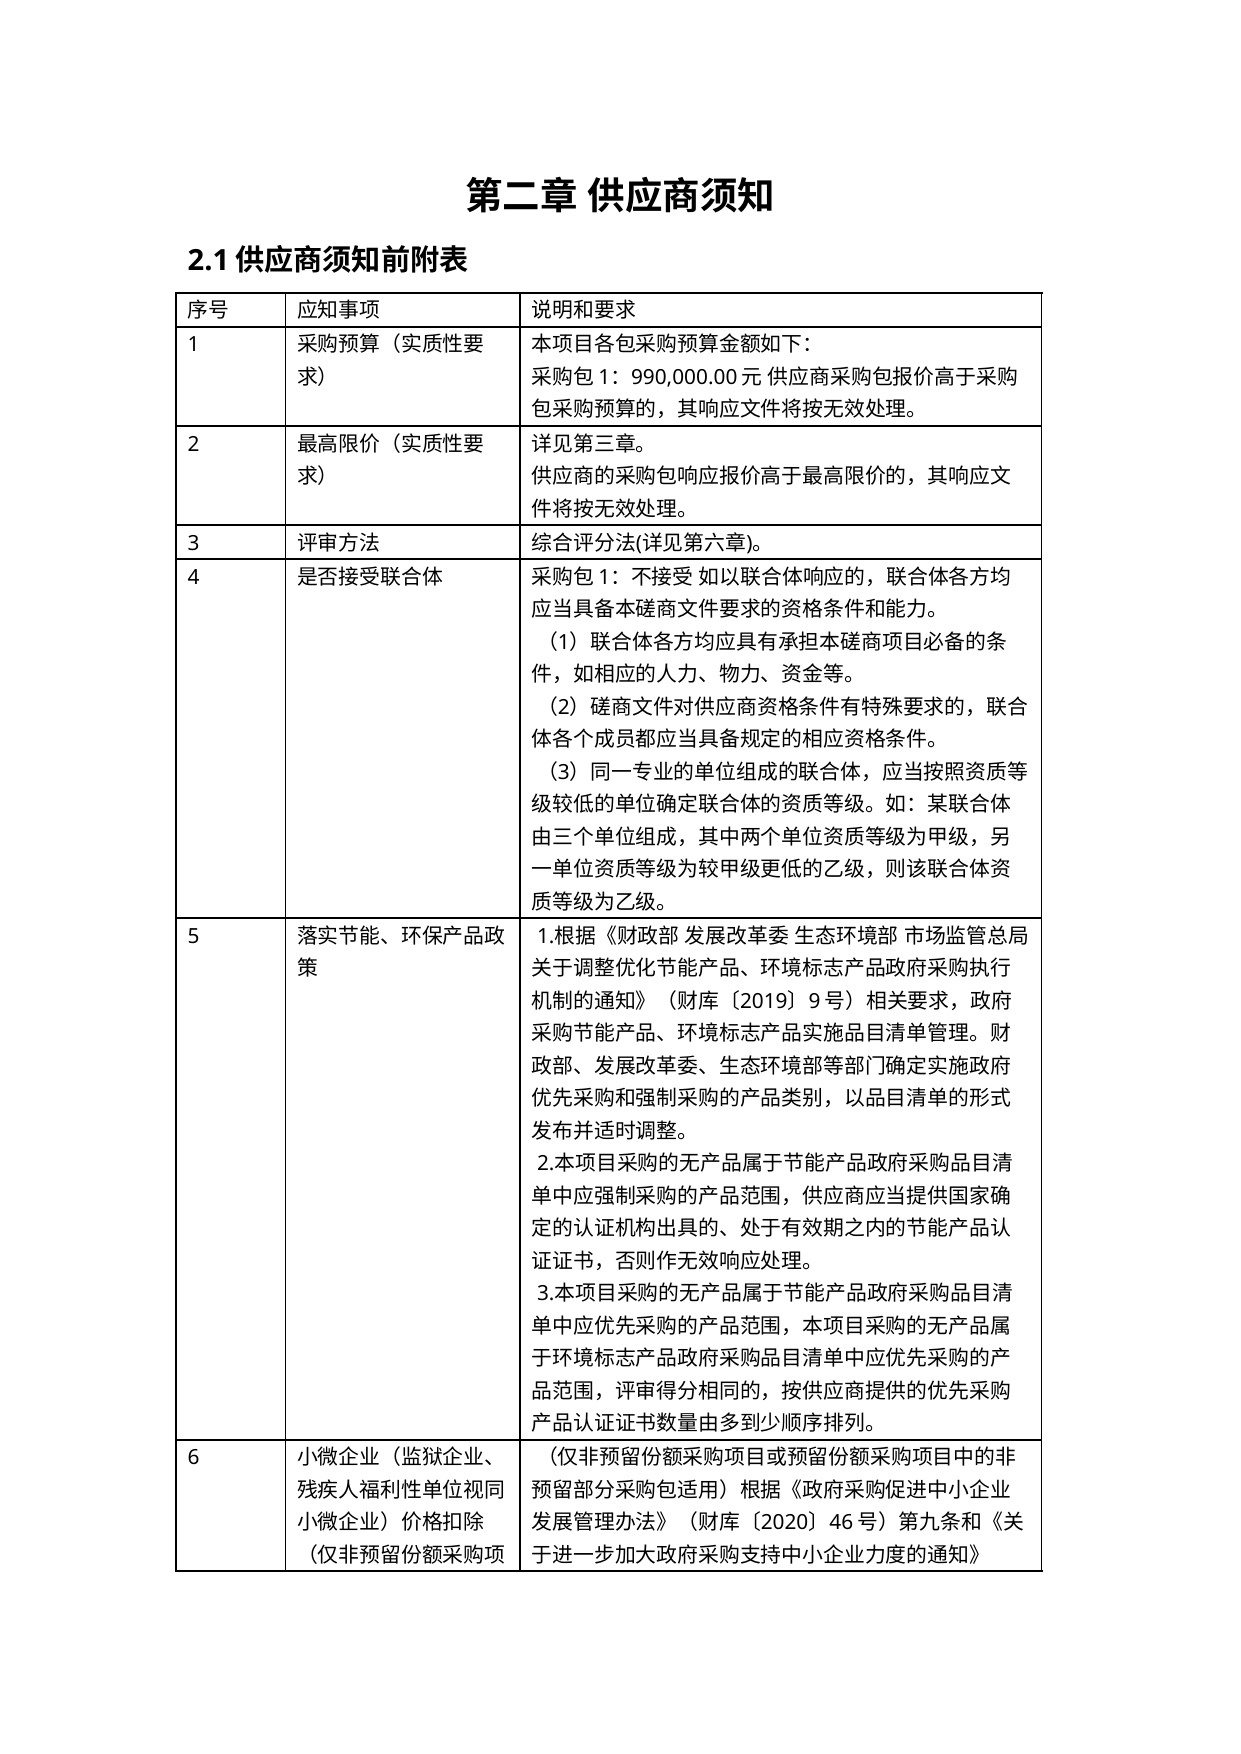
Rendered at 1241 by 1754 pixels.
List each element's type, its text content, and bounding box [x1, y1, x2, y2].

text 2.1供应商须知前附表 [187, 227, 1053, 292]
table_cell 采购预算（实质性要求） [286, 328, 519, 425]
table_header 说明和要求 [521, 294, 1041, 326]
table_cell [286, 1441, 519, 1570]
table_cell 是否接受联合体 [286, 560, 519, 917]
table_cell 5 [177, 919, 285, 1439]
table_cell 2 [177, 427, 285, 524]
text 第二章 供应商须知 [187, 162, 1053, 227]
table_cell 1 [177, 328, 285, 425]
table_cell 本项目各包采购预算金额如下： 采购包1：990,000.00元 供应商采购包报价高于采购包采购预算的，其响应文件将按无效处理。 [521, 328, 1041, 425]
table_cell 最高限价（实质性要求） [286, 427, 519, 524]
table_cell 落实节能、环保产品政策 [286, 919, 519, 1439]
table_header 序号 [177, 294, 285, 326]
table_cell 4 [177, 560, 285, 917]
table_cell 6 [177, 1441, 285, 1570]
table_cell 详见第三章。 供应商的采购包响应报价高于最高限价的，其响应文件将按无效处理。 [521, 427, 1041, 524]
table_cell 评审方法 [286, 526, 519, 558]
table_header 应知事项 [286, 294, 519, 326]
table_cell 3 [177, 526, 285, 558]
table_cell 1.根据《财政部 发展改革委 生态环境部 市场监管总局关于调整优化节能产品、环境标志产品政府采购执行机制的通知》（财库〔2019〕9号）相关要求，政府采购节能产品、环境标志产品实施品目清单管理。财政部、发展改革委、生态环境部等部门确定实施政府优先采购和强制采购的产品类别，以品目清单的形式发布并适时调整。 2.本项目采购的无产品属于节能产品政府采购品目清单中应强制采购的产品范围，供应商应当提供国家确定的认证机构出具的、处于有效期之内的节能产品认证证书，否则作无效响应处理。 3.本项目采购的无产品属于节能产品政府采购品目清单中应优先采购的产品范围，本项目采购的无产品属于环境标志产品政府采购品目清单中应优先采购的产品范围，评审得分相同的，按供应商提供的优先采购产品认证证书数量由多到少顺序排列。 [521, 919, 1041, 1439]
table_cell 综合评分法(详见第六章)。 [521, 526, 1041, 558]
table_cell 采购包1：不接受 如以联合体响应的，联合体各方均应当具备本磋商文件要求的资格条件和能力。 （1）联合体各方均应具有承担本磋商项目必备的条件，如相应的人力、物力、资金等。 （2）磋商文件对供应商资格条件有特殊要求的，联合体各个成员都应当具备规定的相应资格条件。 （3）同一专业的单位组成的联合体，应当按照资质等级较低的单位确定联合体的资质等级。如：某联合体由三个单位组成，其中两个单位资质等级为甲级，另一单位资质等级为较甲级更低的乙级，则该联合体资质等级为乙级。 [521, 560, 1041, 917]
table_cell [521, 1441, 1041, 1570]
